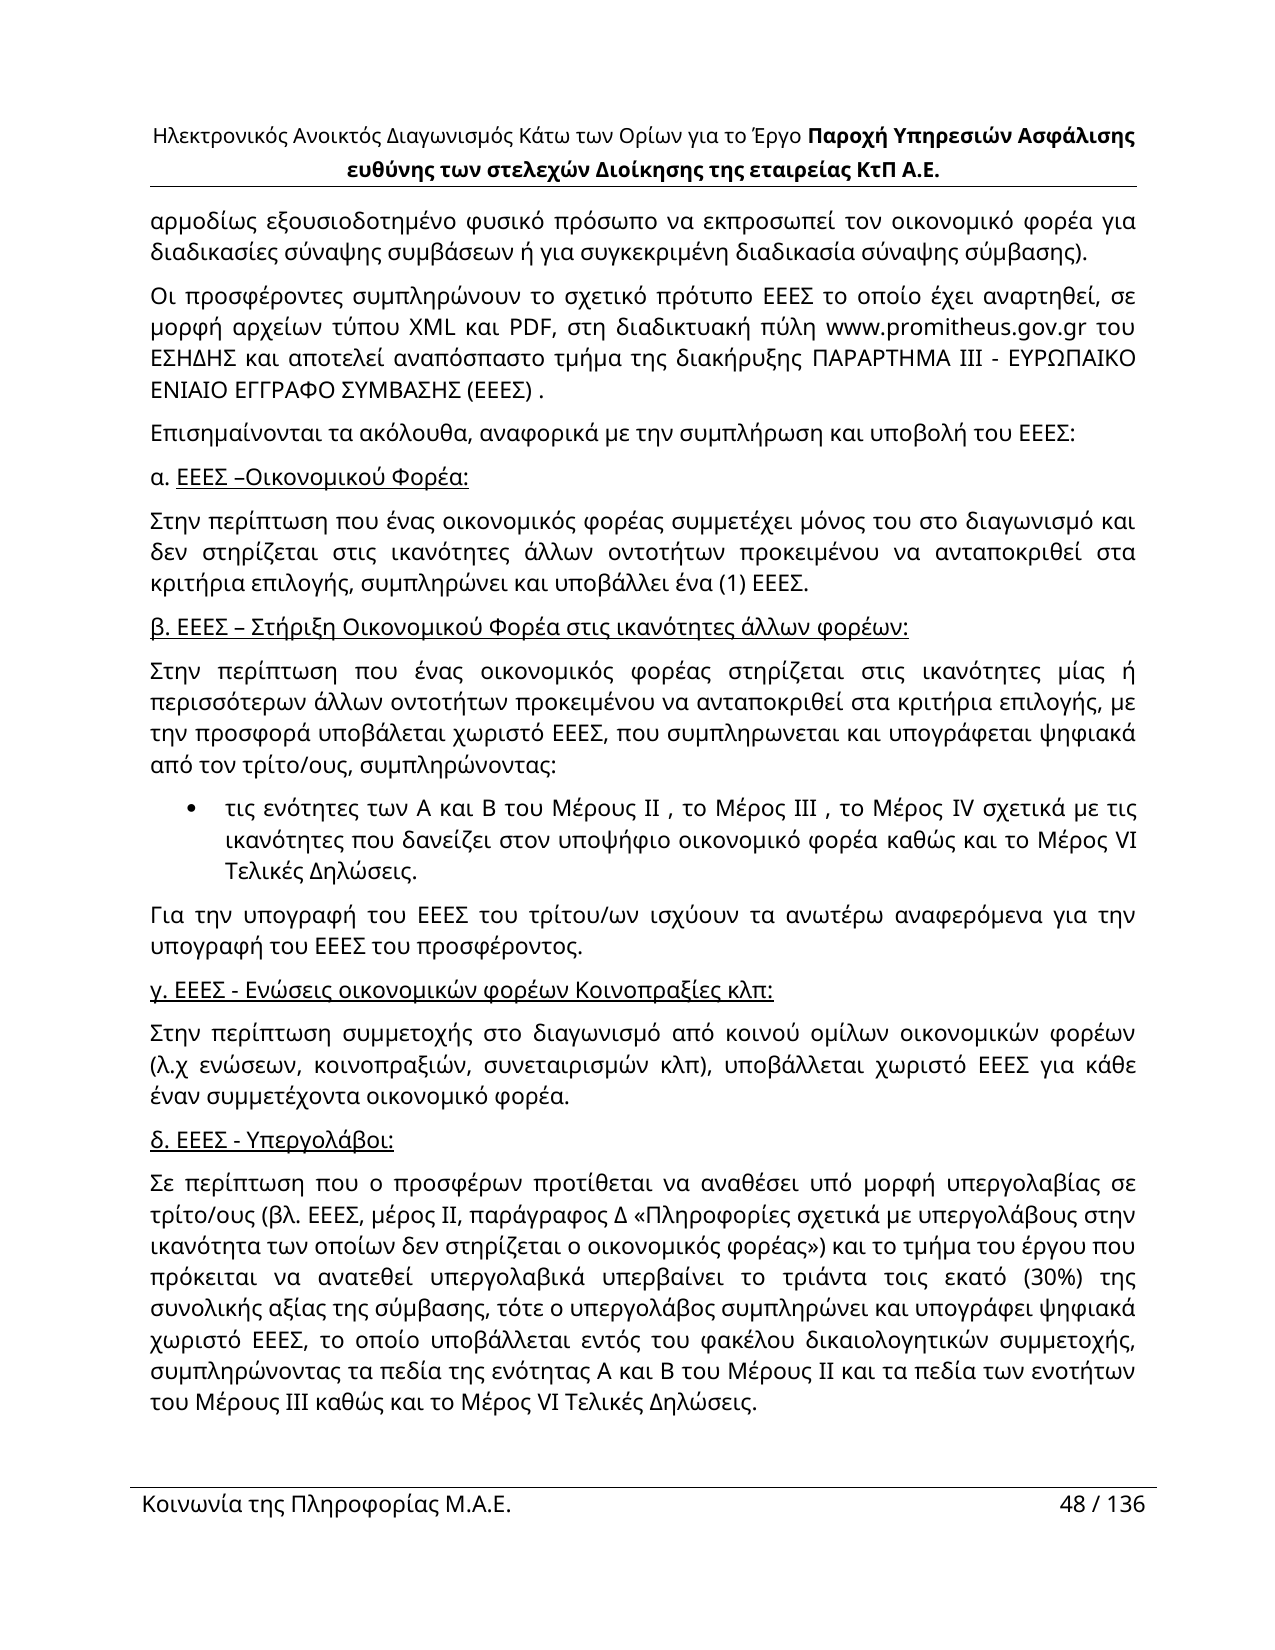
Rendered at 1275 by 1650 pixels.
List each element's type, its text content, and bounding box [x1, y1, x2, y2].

text Στην περίπτωση που ένας οικονομικός φορέας συμμετέχει μόνος του στο διαγωνισμό και δεν στηρίζεται στις ικανότητες άλλων οντοτήτων προκειμένου να ανταποκριθεί στα κριτήρια επιλογής, συμπληρώνει και υποβάλλει ένα (1) ΕΕΕΣ. [150, 505, 1137, 599]
text δ. ΕΕΕΣ - Υπεργολάβοι: [150, 1124, 1137, 1155]
text Στην περίπτωση συμμετοχής στο διαγωνισμό από κοινού ομίλων οικονομικών φορέων (λ.χ ενώσεων, κοινοπραξιών, συνεταιρισμών κλπ), υποβάλλεται χωριστό ΕΕΕΣ για κάθε έναν συμμετέχοντα οικονομικό φορέα. [150, 1017, 1137, 1111]
text Στην περίπτωση που ένας οικονομικός φορέας στηρίζεται στις ικανότητες μίας ή περισσότερων άλλων οντοτήτων προκειμένου να ανταποκριθεί στα κριτήρια επιλογής, με την προσφορά υποβάλεται χωριστό ΕΕΕΣ, που συμπληρωνεται και υπογράφεται ψηφιακά από τον τρίτο/ους, συμπληρώνοντας: [150, 655, 1137, 780]
text γ. ΕΕΕΣ - Ενώσεις οικονομικών φορέων Κοινοπραξίες κλπ: [150, 974, 1137, 1005]
text β. ΕΕΕΣ – Στήριξη Οικονομικού Φορέα στις ικανότητες άλλων φορέων: [150, 611, 1137, 642]
text Για την υπογραφή του ΕΕΕΣ του τρίτου/ων ισχύουν τα ανωτέρω αναφερόμενα για την υπογραφή του ΕΕΕΣ του προσφέροντος. [150, 899, 1137, 961]
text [150, 205, 1137, 267]
text Σε περίπτωση που ο προσφέρων προτίθεται να αναθέσει υπό μορφή υπεργολαβίας σε τρίτο/ους (βλ. ΕΕΕΣ, μέρος ΙΙ, παράγραφος Δ «Πληροφορίες σχετικά με υπεργολάβους στην ικανότητα των οποίων δεν στηρίζεται ο οικονομικός φορέας») και το τμήμα του έργου που πρόκειται να ανατεθεί υπεργολαβικά υπερβαίνει το τριάντα τοις εκατό (30%) της συνολικής αξίας της σύμβασης, τότε ο υπεργολάβος συμπληρώνει και υπογράφει ψηφιακά χωριστό ΕΕΕΣ, το οποίο υποβάλλεται εντός του φακέλου δικαιολογητικών συμμετοχής, συμπληρώνοντας τα πεδία της ενότητας Α και Β του Μέρους ΙΙ και τα πεδία των ενοτήτων του Μέρους ΙΙΙ καθώς και το Μέρος VI Τελικές Δηλώσεις. [150, 1167, 1137, 1417]
text Οι προσφέροντες συμπληρώνουν το σχετικό πρότυπο ΕΕΕΣ το οποίο έχει αναρτηθεί, σε μορφή αρχείων τύπου XML και PDF, στη διαδικτυακή πύλη www.promitheus.gov.gr του ΕΣΗΔΗΣ και αποτελεί αναπόσπαστο τμήμα της διακήρυξης ΠΑΡΑΡΤΗΜΑ ΙΙI - ΕΥΡΩΠΑΙΚΟ ΕΝΙΑΙΟ ΕΓΓΡΑΦΟ ΣΥΜΒΑΣΗΣ (ΕΕΕΣ) . [150, 280, 1137, 405]
text α. ΕΕΕΣ –Οικονομικού Φορέα: [150, 461, 1137, 492]
text Επισημαίνονται τα ακόλουθα, αναφορικά με την συμπλήρωση και υποβολή του ΕΕΕΣ: [150, 417, 1137, 449]
list τις ενότητες των Α και Β του Μέρους ΙΙ , το Μέρος ΙΙΙ , το Μέρος IV σχετικά με τις ικανότητες που δανείζει στον υποψήφιο οικονομικό φορέα καθώς και το Μέρος VI Τελικές Δηλώσεις. [187, 792, 1137, 886]
